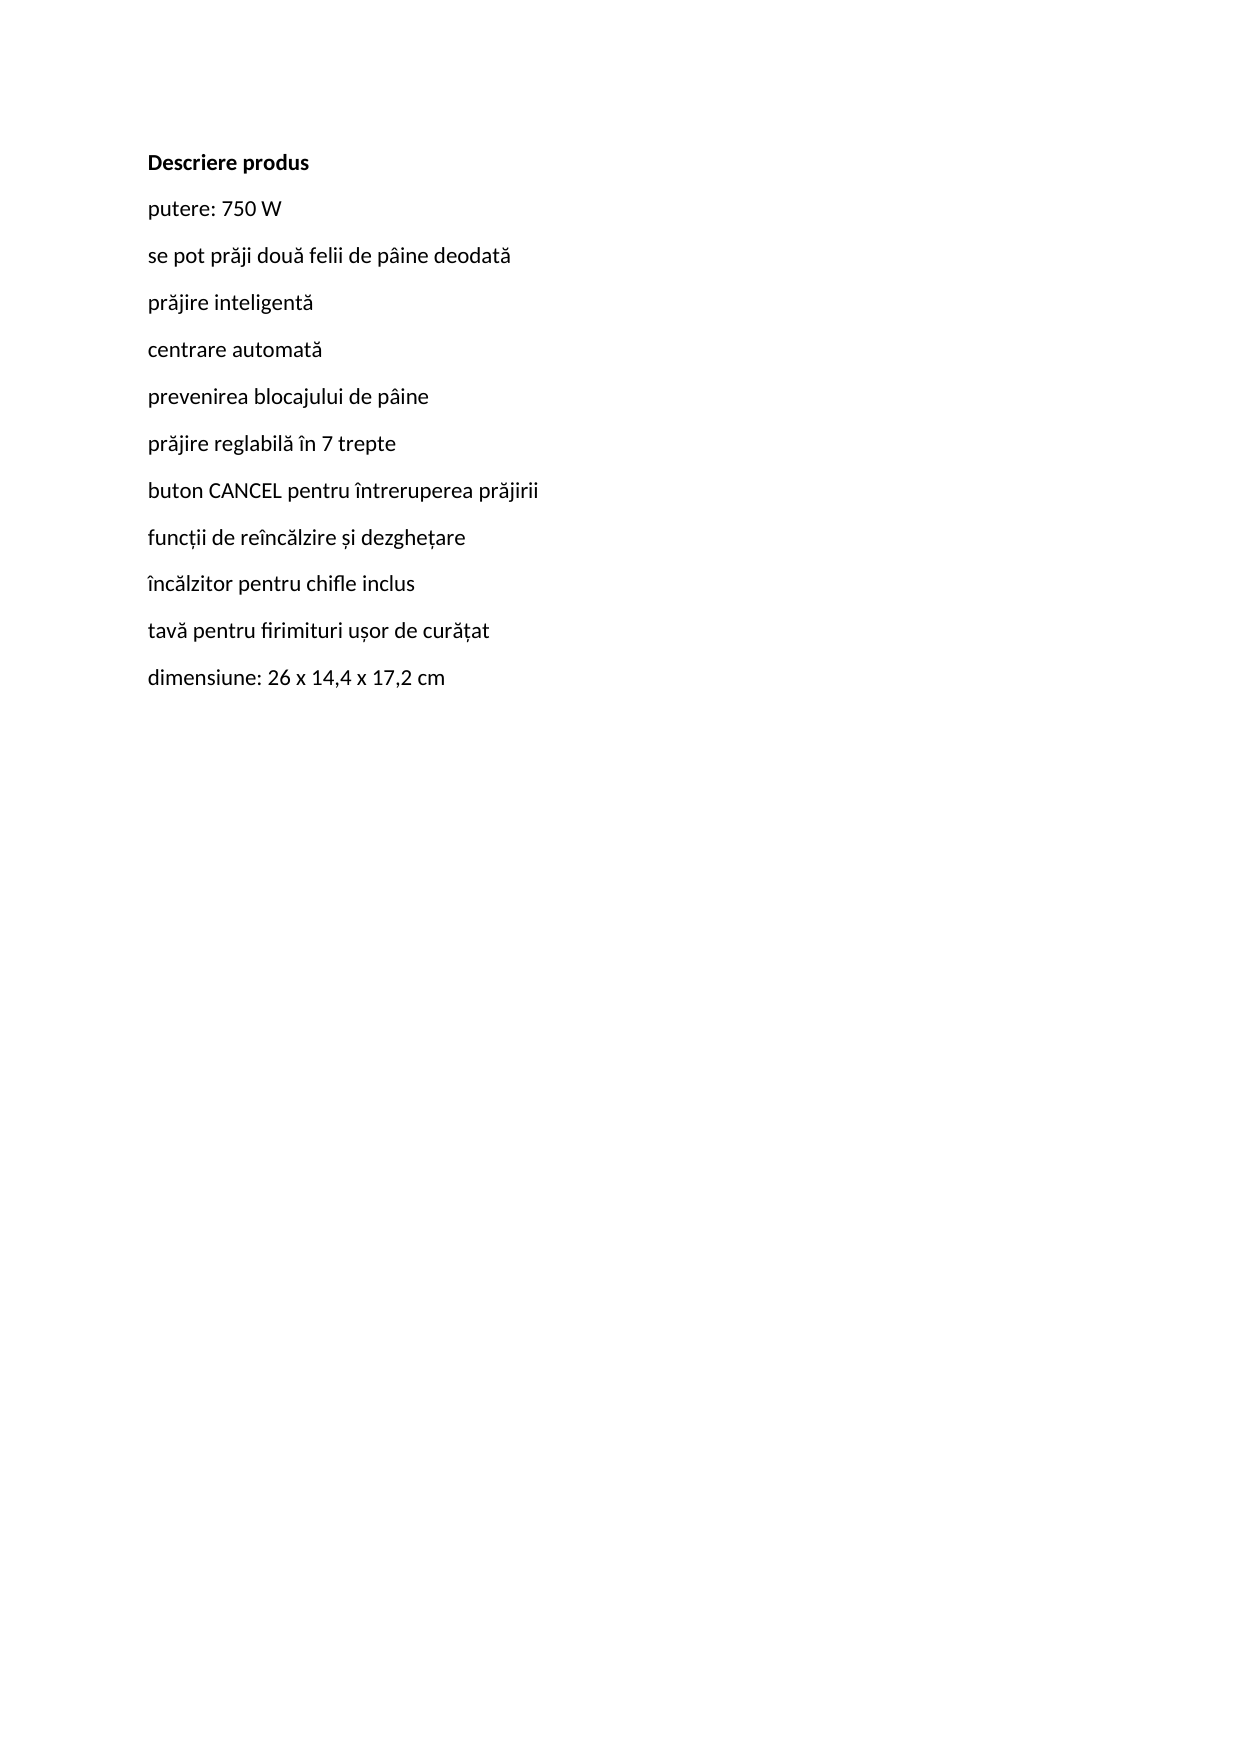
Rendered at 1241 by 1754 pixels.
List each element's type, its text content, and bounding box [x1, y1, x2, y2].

text prăjire reglabilă în 7 trepte [148, 429, 1093, 457]
text tavă pentru firimituri ușor de curățat [148, 616, 1093, 644]
text prevenirea blocajului de pâine [148, 382, 1093, 410]
text Descriere produs [148, 148, 1093, 176]
text dimensiune: 26 x 14,4 x 17,2 cm [148, 663, 1093, 691]
text centrare automată [148, 335, 1093, 363]
text putere: 750 W [148, 194, 1093, 222]
text se pot prăji două felii de pâine deodată [148, 241, 1093, 269]
text încălzitor pentru chifle inclus [148, 569, 1093, 597]
text buton CANCEL pentru întreruperea prăjirii [148, 476, 1093, 504]
text prăjire inteligentă [148, 288, 1093, 316]
text funcții de reîncălzire și dezghețare [148, 523, 1093, 551]
